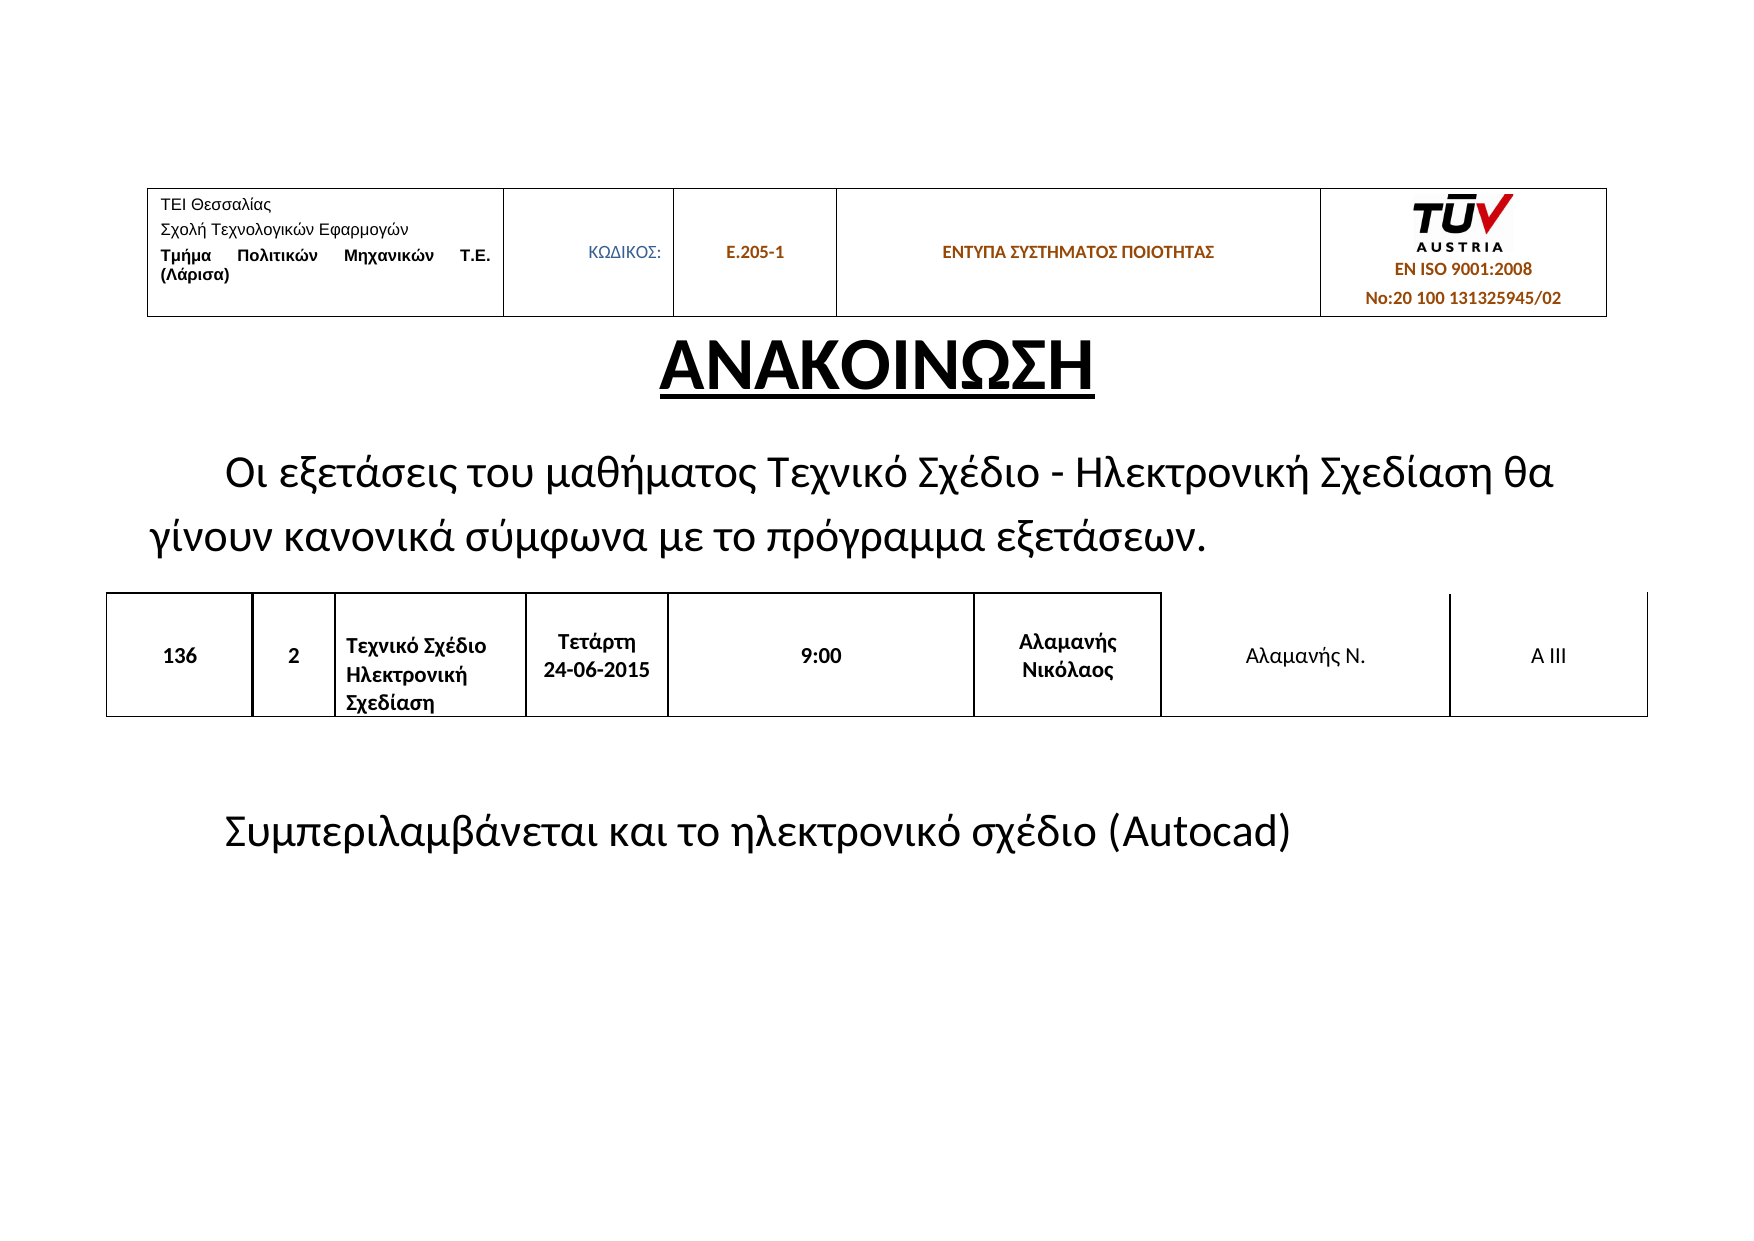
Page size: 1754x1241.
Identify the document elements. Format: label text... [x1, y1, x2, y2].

table_header 2 [254, 594, 334, 716]
table_header 136 [107, 594, 251, 716]
table_header Τεχνικό Σχέδιο Ηλεκτρονική Σχεδίαση [336, 594, 525, 716]
table_header ΕΝΤΥΠΑ ΣΥΣΤΗΜΑΤΟΣ ΠΟΙΟΤΗΤΑΣ [837, 189, 1320, 316]
table_header ΤΕΙ Θεσσαλίας Σχολή Τεχνολογικών Εφαρμογών Τμήμα Πολιτικών Μηχανικών Τ.Ε. (Λάρισα) [148, 189, 503, 316]
table_header ΚΩΔΙΚΟΣ: [504, 189, 673, 316]
table_header Ε.205-1 [674, 189, 836, 316]
table_header Αλαμανής Νικόλαος [975, 594, 1160, 716]
table_header ΕΝ ISO 9001:2008 Νο:20 100 131325945/02 [1321, 189, 1606, 316]
text Οι εξετάσεις του μαθήματος Τεχνικό Σχέδιο - Ηλεκτρονική Σχεδίαση θα γίνουν κανονικά σύμφωνα με το πρόγραμμα εξετάσεων. [150, 443, 1604, 563]
table_header Τετάρτη 24-06-2015 [527, 594, 667, 716]
text ΑΝΑΚΟΙΝΩΣΗ [150, 317, 1604, 408]
text Συμπεριλαμβάνεται και το ηλεκτρονικό σχέδιο (Autocad) [150, 802, 1604, 858]
table_header Αλαμανής Ν. [1162, 592, 1450, 716]
table_header Α ΙΙΙ [1450, 592, 1647, 716]
table_header 9:00 [669, 594, 973, 716]
